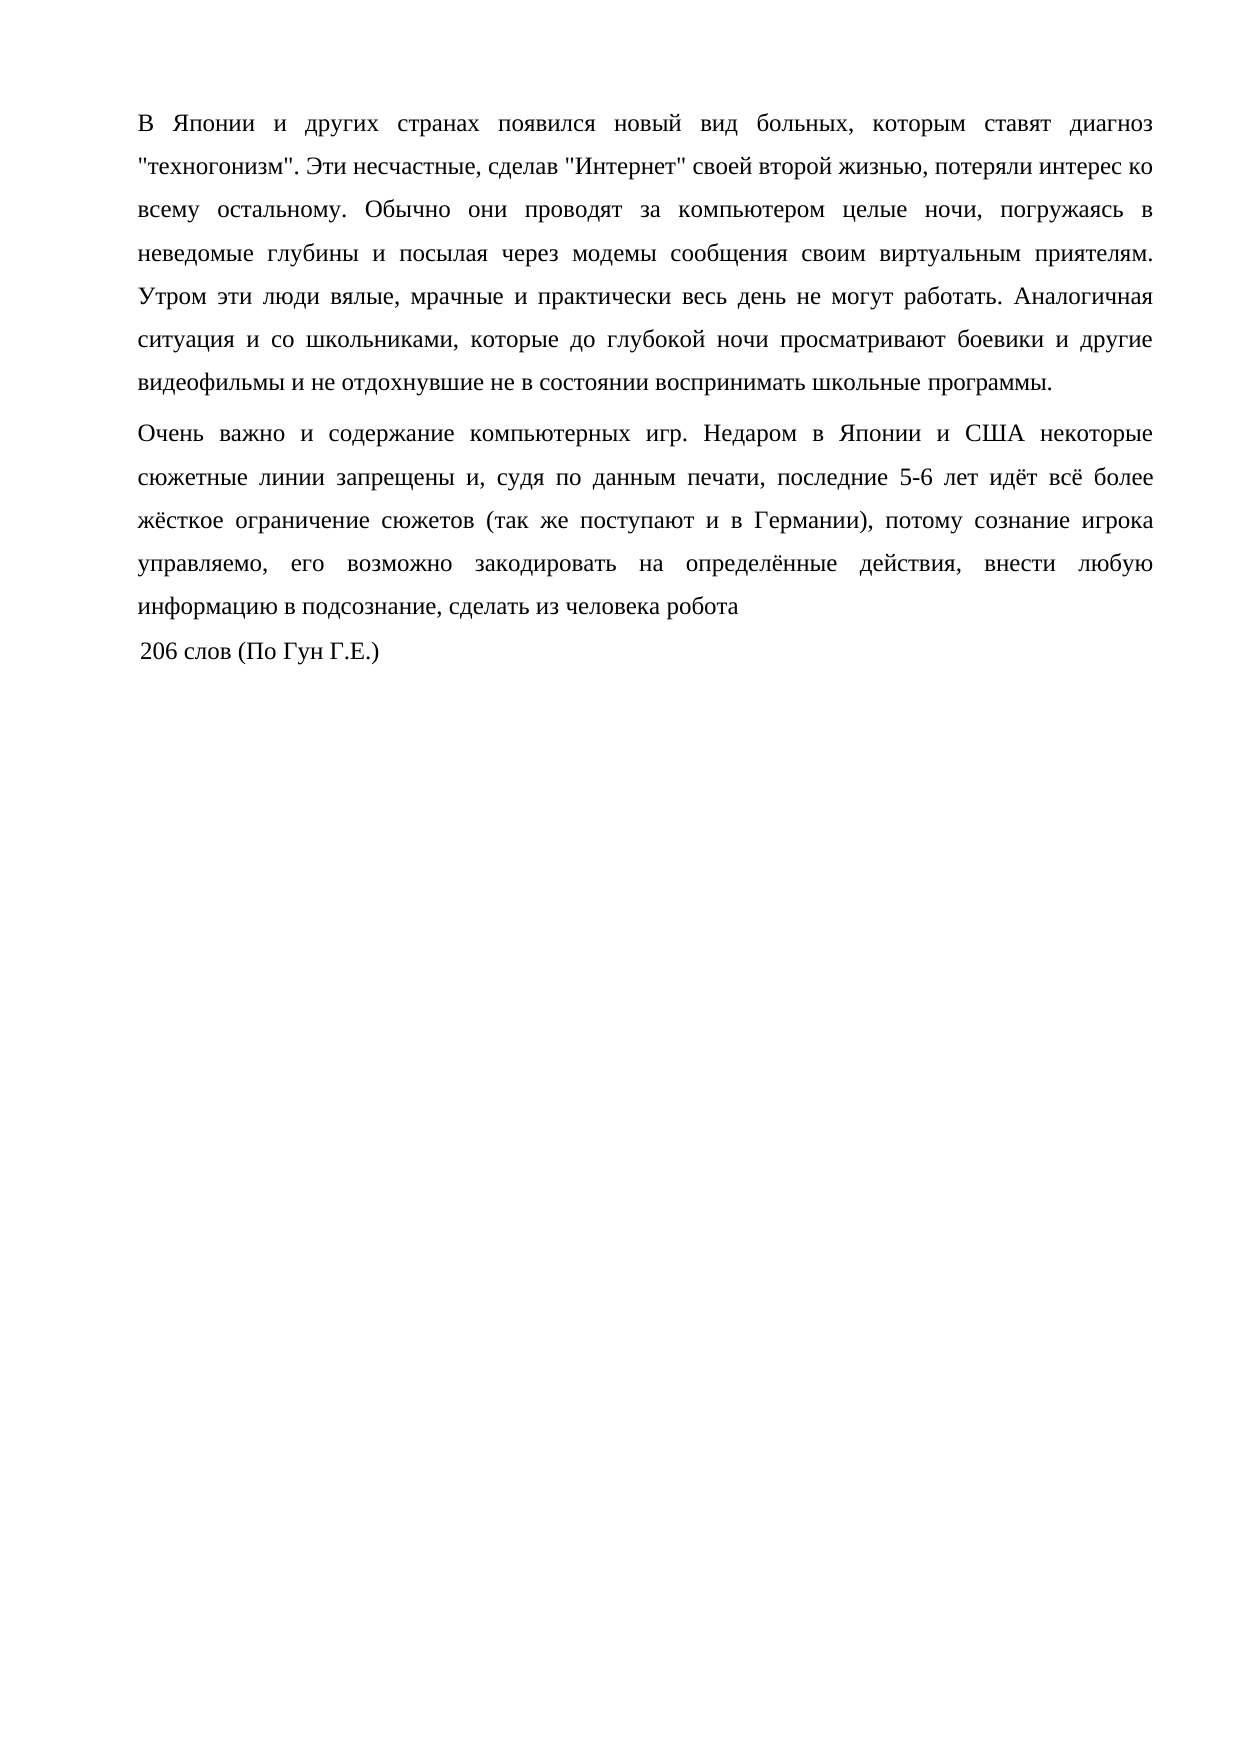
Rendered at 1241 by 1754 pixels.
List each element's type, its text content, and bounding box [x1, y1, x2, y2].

text Очень важно и содержание компьютерных игр. Недаром в Японии и США некоторые сюжетные линии запрещены и, судя по данным печати, последние 5-6 лет идёт всё более жёсткое ограничение сюжетов (так же поступают и в Германии), потому сознание игрока управляемо, его возможно закодировать на определённые действия, внести любую информацию в подсознание, сделать из человека робота [137, 418, 1154, 620]
text 206 слов (По Гун Г.Е.) [140, 636, 1154, 664]
text В Японии и других странах появился новый вид больных, которым ставят диагноз "техногонизм". Эти несчастные, сделав "Интернет" своей второй жизнью, потеряли интерес ко всему остальному. Обычно они проводят за компьютером целые ночи, погружаясь в неведомые глубины и посылая через модемы сообщения своим виртуальным приятелям. Утром эти люди вялые, мрачные и практически весь день не могут работать. Аналогичная ситуация и со школьниками, которые до глубокой ночи просматривают боевики и другие видеофильмы и не отдохнувшие не в состоянии воспринимать школьные программы. [137, 108, 1154, 396]
